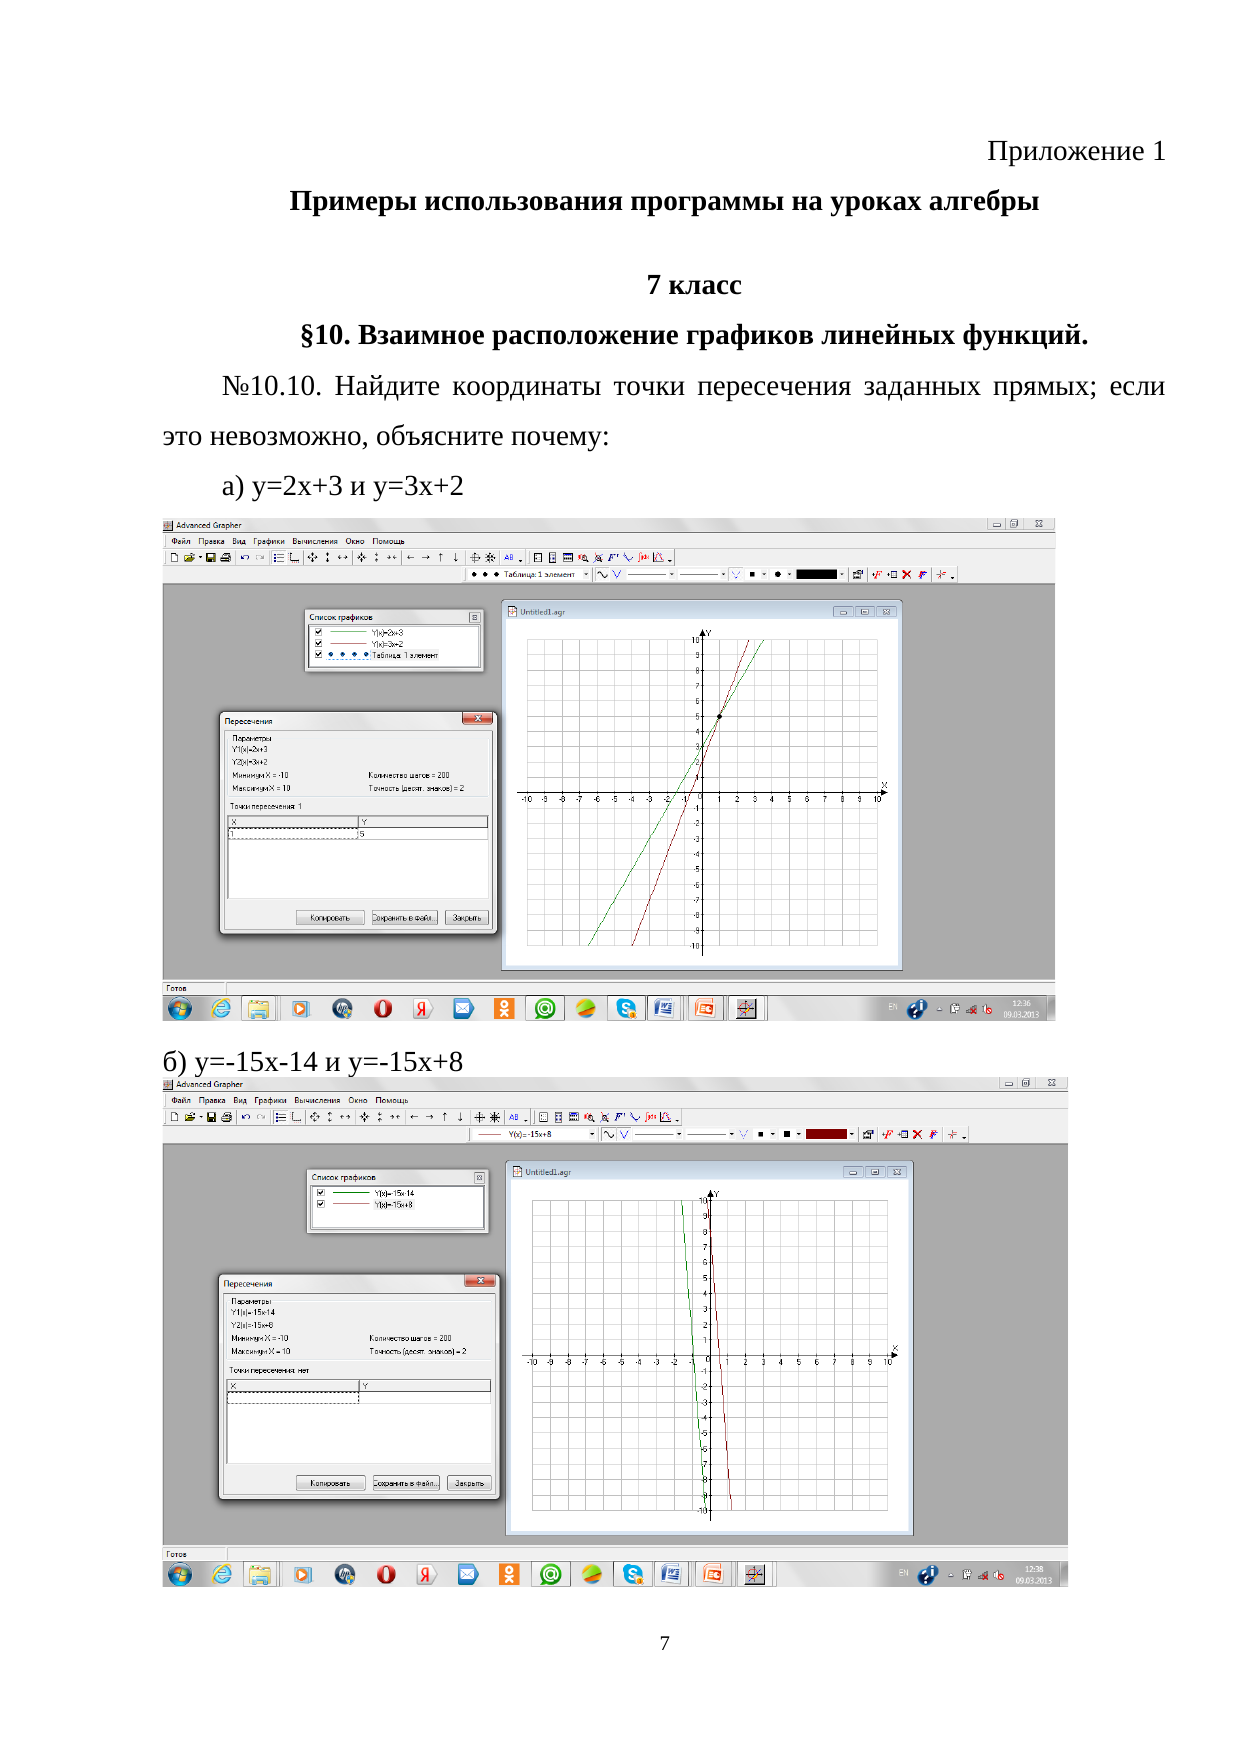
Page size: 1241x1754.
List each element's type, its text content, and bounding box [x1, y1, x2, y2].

picture [162, 1077, 1069, 1587]
subtitle Приложение 1 [162, 133, 1167, 166]
picture [162, 518, 1056, 1021]
text Примеры использования программы на уроках алгебры [162, 183, 1167, 217]
text №10.10. Найдите координаты точки пересечения заданных прямых; если это невозможно, объясните почему: [162, 368, 1167, 452]
text 7 класс [162, 267, 1167, 301]
text §10. Взаимное расположение графиков линейных функций. [162, 317, 1167, 351]
text б) у=-15х-14 и у=-15х+8 [162, 1044, 1167, 1078]
